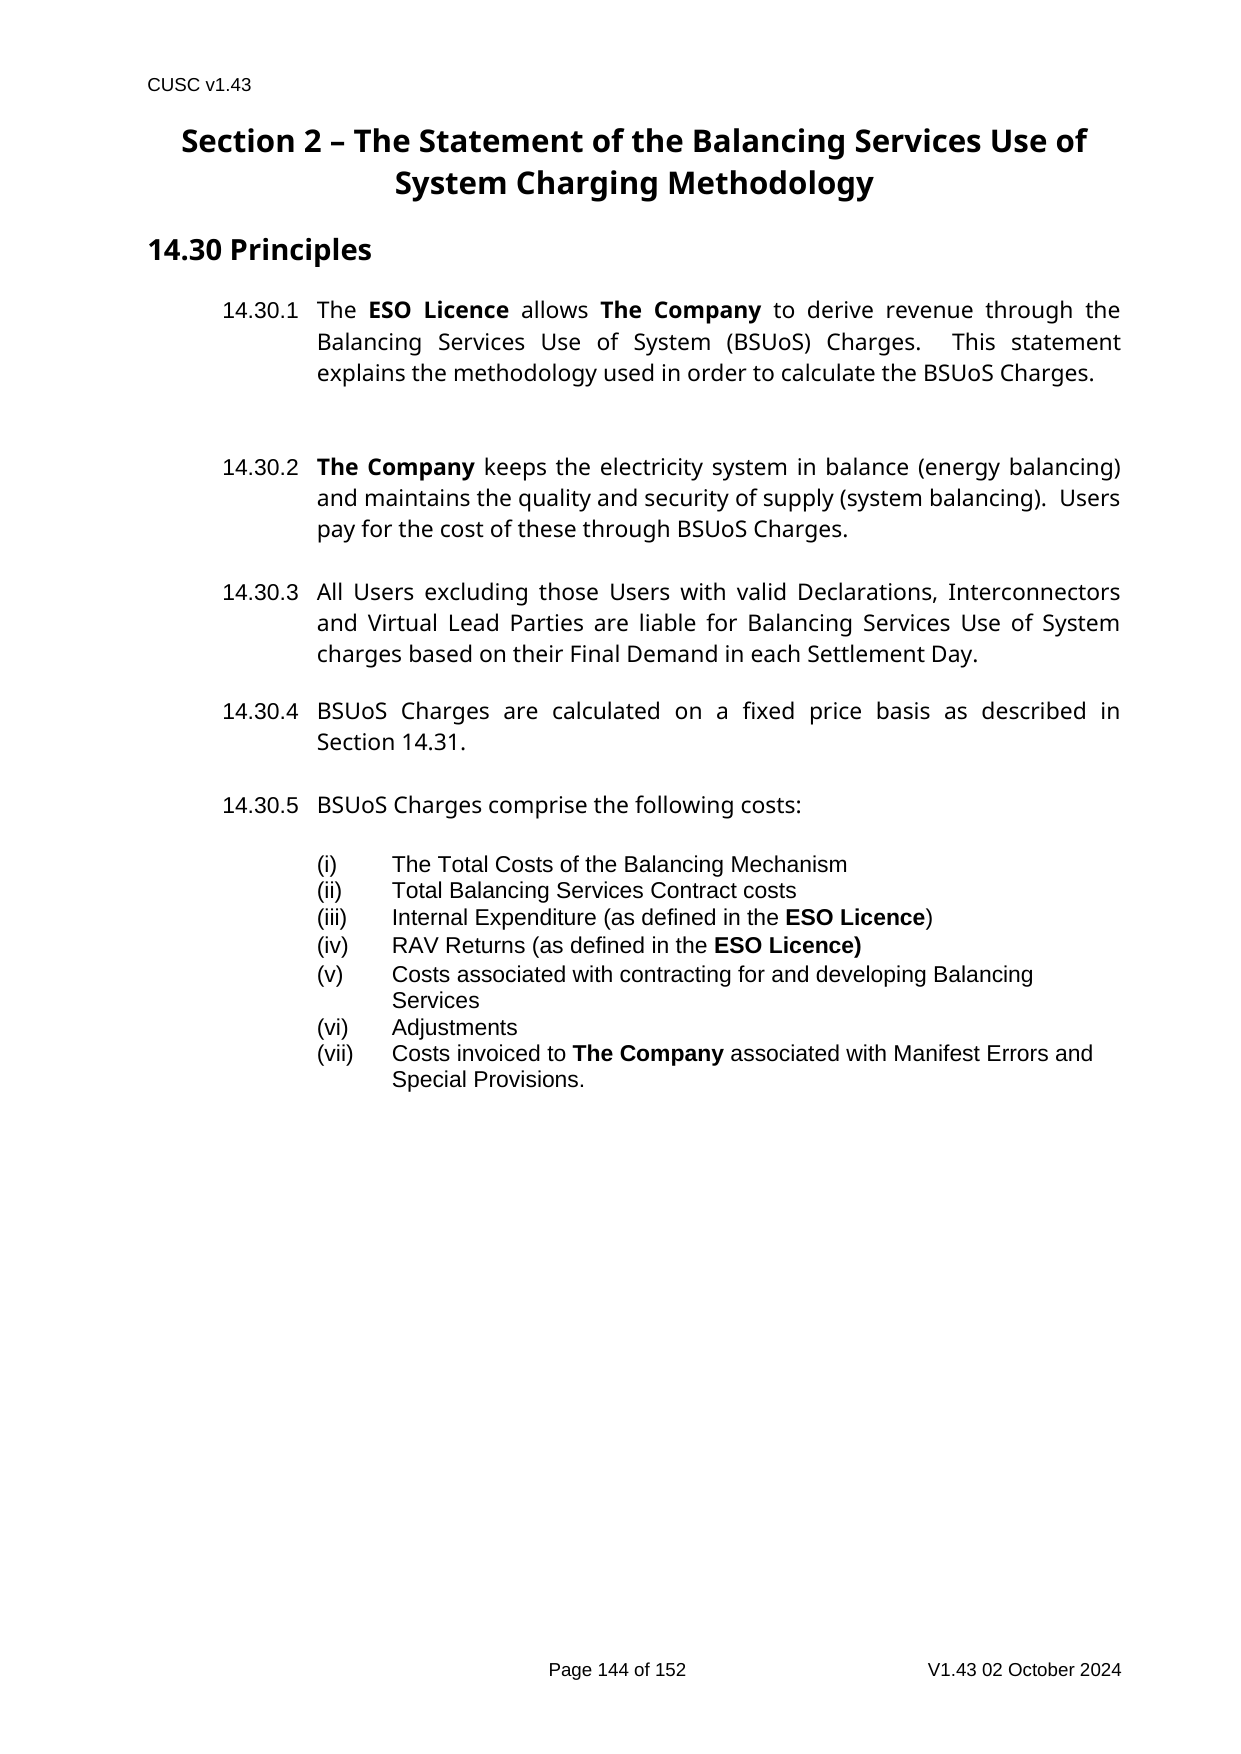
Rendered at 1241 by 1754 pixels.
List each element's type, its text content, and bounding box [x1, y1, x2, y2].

list Adjustments [317, 1013, 1121, 1040]
list The ESO Licence allows The Company to derive revenue through the Balancing Services Use of System (BSUoS) Charges. This statement explains the methodology used in order to calculate the BSUoS Charges. [222, 294, 1121, 388]
list RAV Returns (as defined in the ESO Licence) [317, 932, 1121, 959]
list BSUoS Charges comprise the following costs: [222, 789, 1121, 820]
list Costs associated with contracting for and developing Balancing Services [317, 961, 1121, 1013]
list Internal Expenditure (as defined in the ESO Licence) [317, 904, 1121, 930]
list The Total Costs of the Balancing Mechanism [317, 851, 1121, 877]
subtitle Section 2 – The Statement of the Balancing Services Use of System Charging Methodology [147, 119, 1121, 204]
list Costs invoiced to The Company associated with Manifest Errors and Special Provisions. [317, 1040, 1121, 1092]
subtitle 14.30 Principles [147, 229, 1121, 269]
list Total Balancing Services Contract costs [317, 877, 1121, 904]
list All Users excluding those Users with valid Declarations, Interconnectors and Virtual Lead Parties are liable for Balancing Services Use of System charges based on their Final Demand in each Settlement Day. [222, 576, 1121, 669]
list BSUoS Charges are calculated on a fixed price basis as described in Section 14.31. [222, 695, 1121, 757]
list The Company keeps the electricity system in balance (energy balancing) and maintains the quality and security of supply (system balancing). Users pay for the cost of these through BSUoS Charges. [222, 451, 1121, 544]
